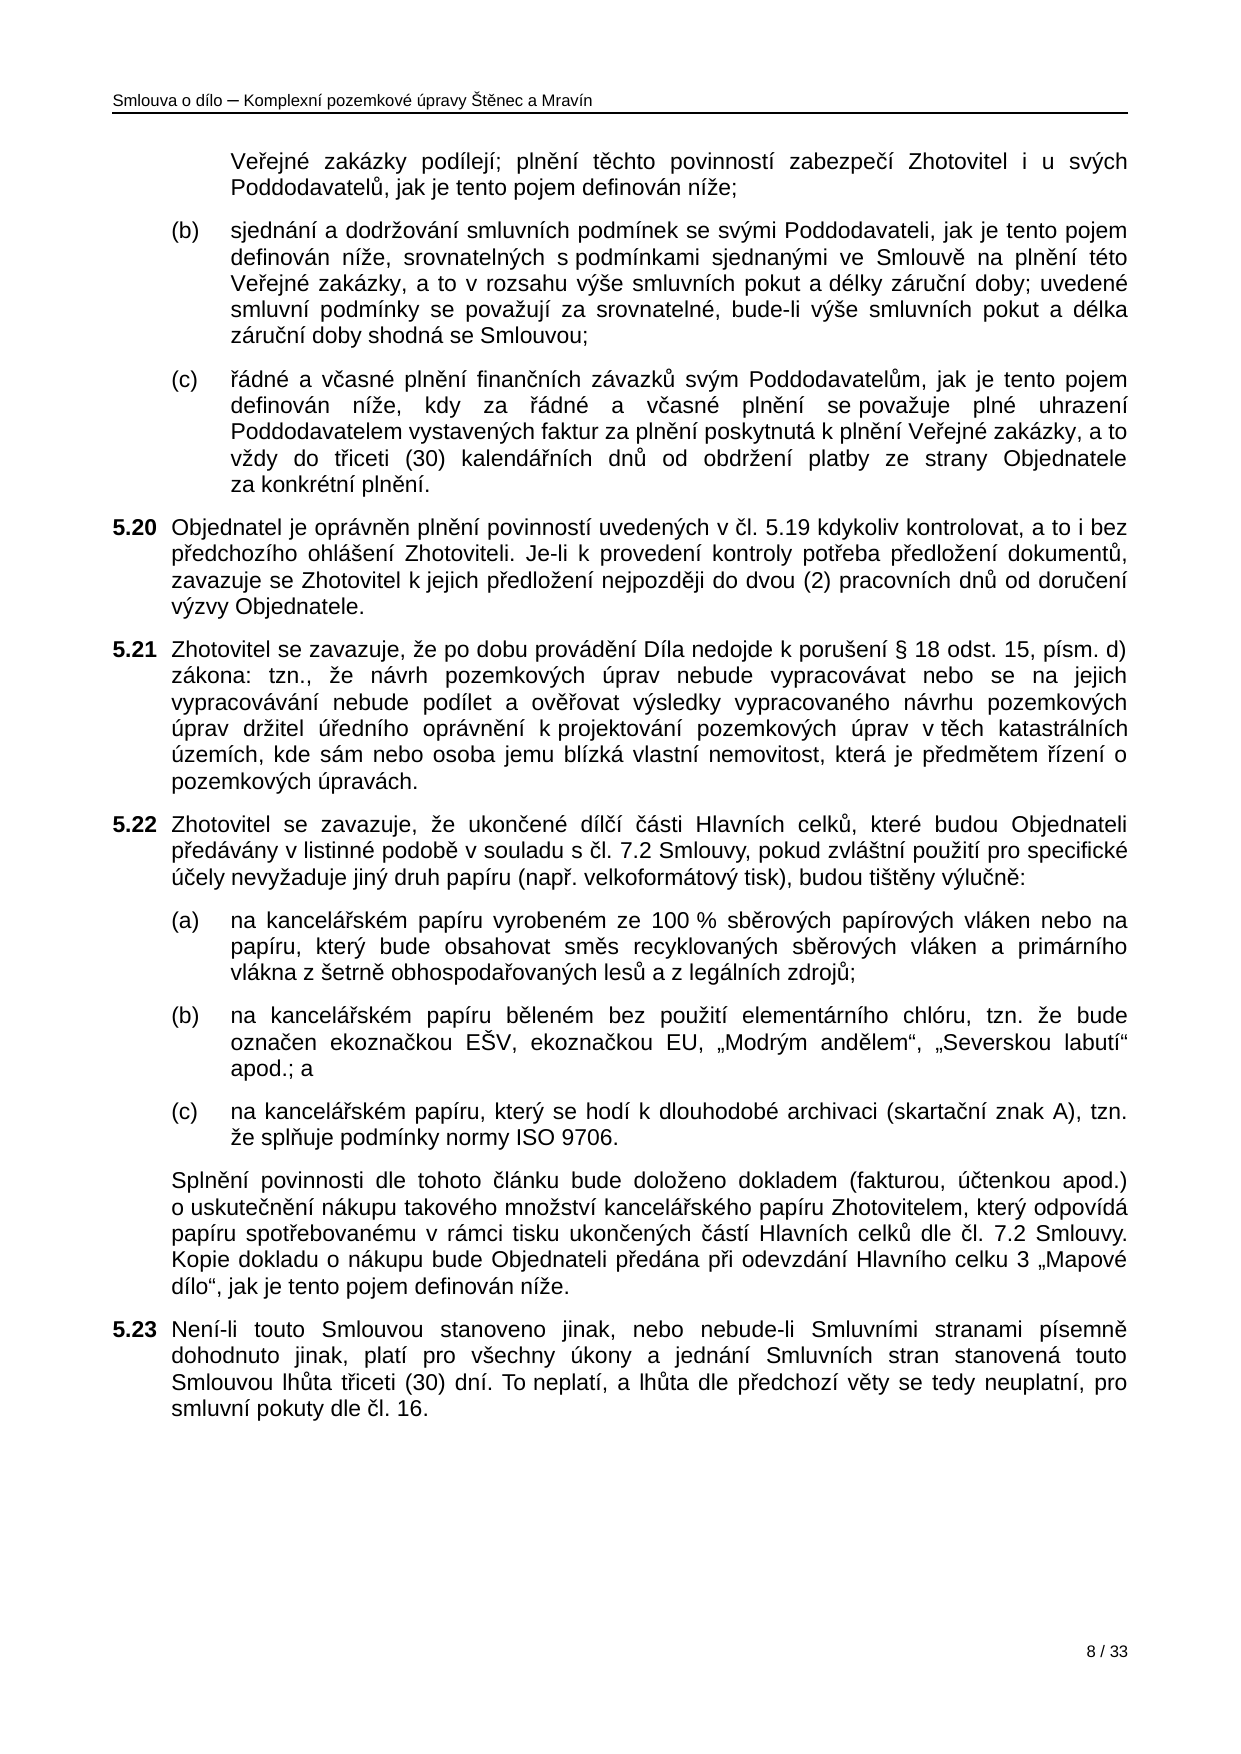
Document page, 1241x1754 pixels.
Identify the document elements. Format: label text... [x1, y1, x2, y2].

list sjednání a dodržování smluvních podmínek se svými Poddodavateli, jak je tento pojem definován níže, srovnatelných s podmínkami sjednanými ve Smlouvě na plnění této Veřejné zakázky, a to v rozsahu výše smluvních pokut a délky záruční doby; uvedené smluvní podmínky se považují za srovnatelné, bude-li výše smluvních pokut a délka záruční doby shodná se Smlouvou; [171, 217, 1128, 349]
text Zhotovitel se zavazuje, že po dobu provádění Díla nedojde k porušení § 18 odst. 15, písm. d) zákona: tzn., že návrh pozemkových úprav nebude vypracovávat nebo se na jejich vypracovávání nebude podílet a ověřovat výsledky vypracovaného návrhu pozemkových úprav držitel úředního oprávnění k projektování pozemkových úprav v těch katastrálních územích, kde sám nebo osoba jemu blízká vlastní nemovitost, která je předmětem řízení o pozemkových úpravách. [112, 636, 1128, 794]
list na kancelářském papíru, který se hodí k dlouhodobé archivaci (skartační znak A), tzn. že splňuje podmínky normy ISO 9706. [171, 1098, 1128, 1151]
list na kancelářském papíru vyrobeném ze 100 % sběrových papírových vláken nebo na papíru, který bude obsahovat směs recyklovaných sběrových vláken a primárního vlákna z šetrně obhospodařovaných lesů a z legálních zdrojů; [171, 907, 1128, 986]
list Splnění povinnosti dle tohoto článku bude doloženo dokladem (fakturou, účtenkou apod.) o uskutečnění nákupu takového množství kancelářského papíru Zhotovitelem, který odpovídá papíru spotřebovanému v rámci tisku ukončených částí Hlavních celků dle čl. 7.2 Smlouvy. Kopie dokladu o nákupu bude Objednateli předána při odevzdání Hlavního celku 3 „Mapové dílo“, jak je tento pojem definován níže. [171, 1167, 1128, 1299]
text Není-li touto Smlouvou stanoveno jinak, nebo nebude-li Smluvními stranami písemně dohodnuto jinak, platí pro všechny úkony a jednání Smluvních stran stanovená touto Smlouvou lhůta třiceti (30) dní. To neplatí, a lhůta dle předchozí věty se tedy neuplatní, pro smluvní pokuty dle čl. 16. [112, 1316, 1128, 1421]
list řádné a včasné plnění finančních závazků svým Poddodavatelům, jak je tento pojem definován níže, kdy za řádné a včasné plnění se považuje plné uhrazení Poddodavatelem vystavených faktur za plnění poskytnutá k plnění Veřejné zakázky, a to vždy do třiceti (30) kalendářních dnů od obdržení platby ze strany Objednatele za konkrétní plnění. [171, 366, 1128, 497]
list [171, 148, 1128, 200]
text Objednatel je oprávněn plnění povinností uvedených v čl. 5.19 kdykoliv kontrolovat, a to i bez předchozího ohlášení Zhotoviteli. Je-li k provedení kontroly potřeba předložení dokumentů, zavazuje se Zhotovitel k jejich předložení nejpozději do dvou (2) pracovních dnů od doručení výzvy Objednatele. [112, 514, 1128, 619]
text Zhotovitel se zavazuje, že ukončené dílčí části Hlavních celků, které budou Objednateli předávány v listinné podobě v souladu s čl. 7.2 Smlouvy, pokud zvláštní použití pro specifické účely nevyžaduje jiný druh papíru (např. velkoformátový tisk), budou tištěny výlučně: [112, 811, 1128, 890]
list na kancelářském papíru běleném bez použití elementárního chlóru, tzn. že bude označen ekoznačkou EŠV, ekoznačkou EU, „Modrým andělem“, „Severskou labutí“ apod.; a [171, 1002, 1128, 1081]
